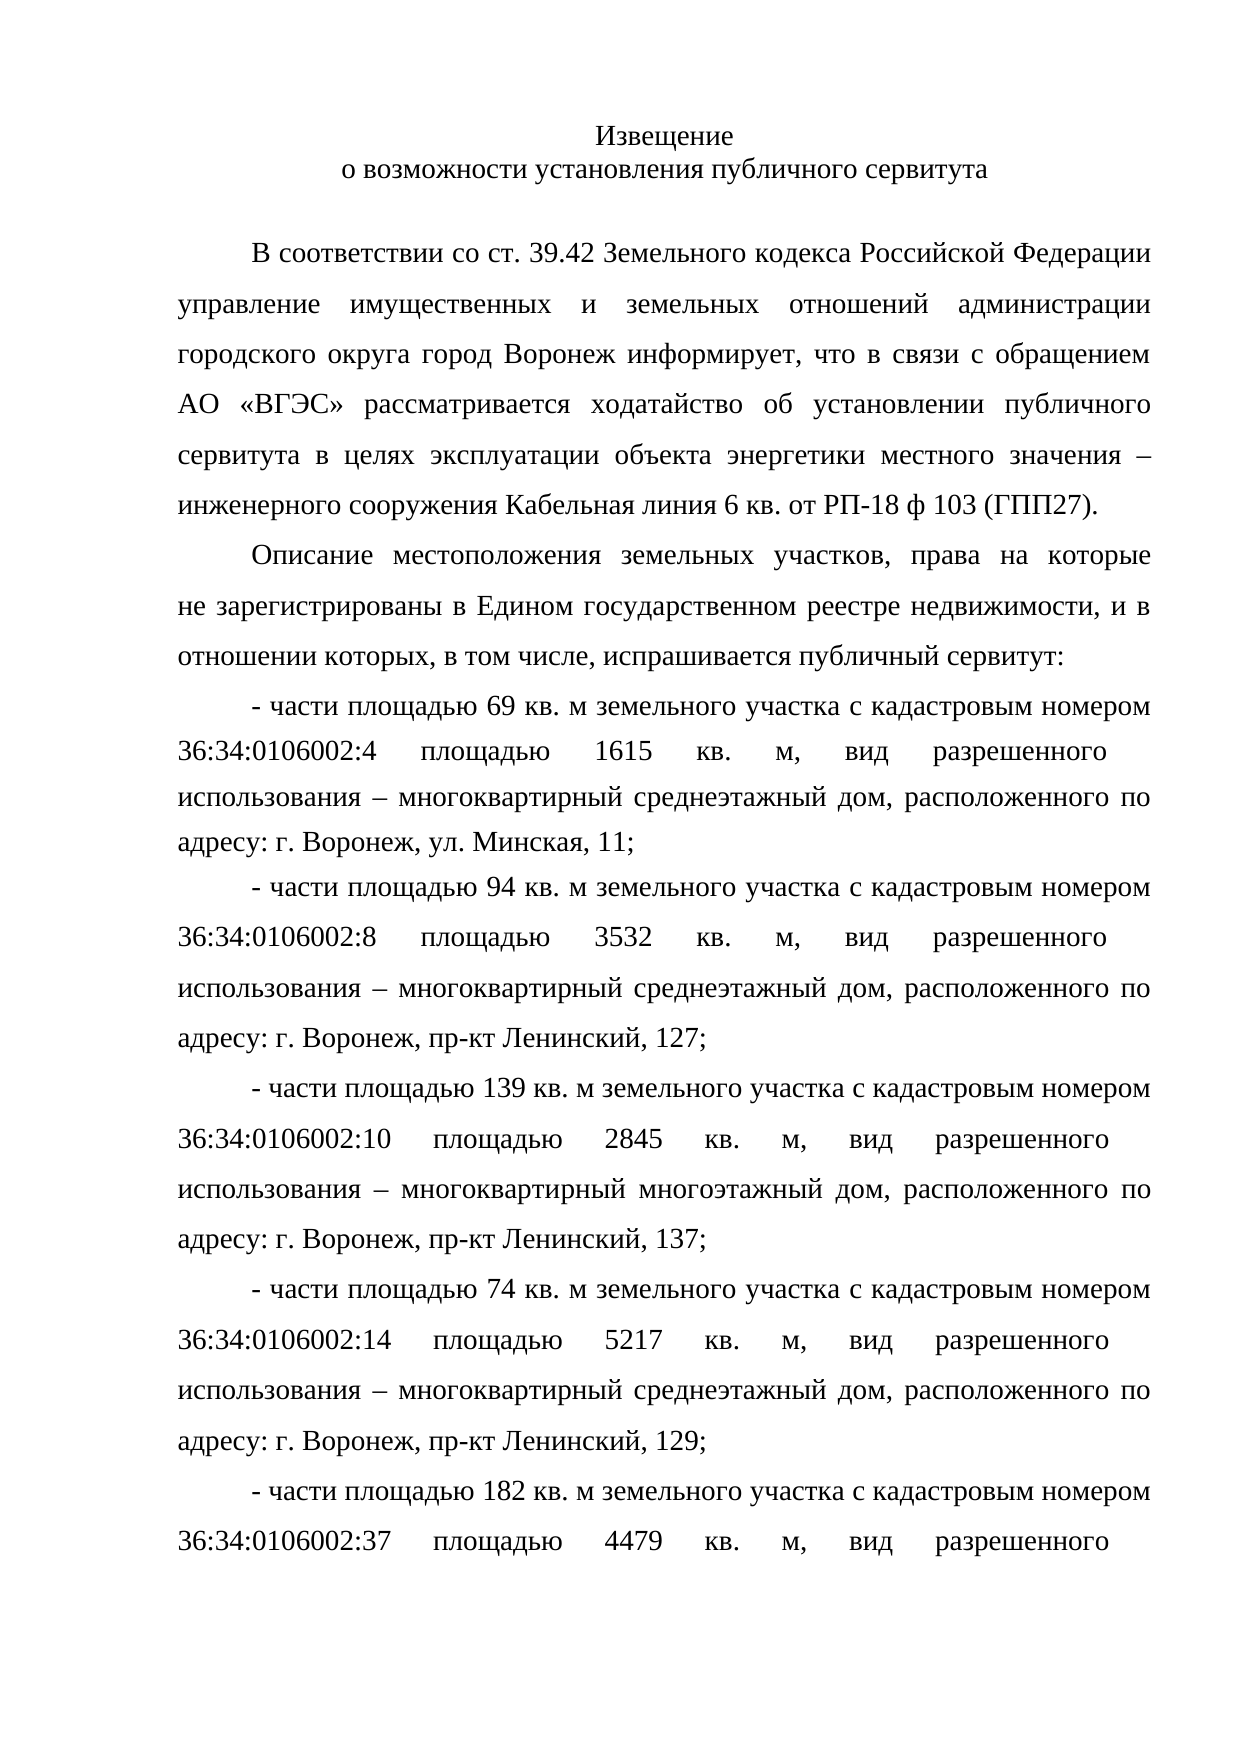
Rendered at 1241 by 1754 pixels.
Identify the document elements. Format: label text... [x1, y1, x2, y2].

text - части площадью 94 кв. м земельного участка с кадастровым номером 36:34:0106002:8 площадью 3532 кв. м, вид разрешенного использования – многоквартирный среднеэтажный дом, расположенного по адресу: г. Воронеж, пр-кт Ленинский, 127; [177, 869, 1152, 1054]
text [177, 1473, 1152, 1557]
text - части площадью 139 кв. м земельного участка с кадастровым номером 36:34:0106002:10 площадью 2845 кв. м, вид разрешенного использования – многоквартирный многоэтажный дом, расположенного по адресу: г. Воронеж, пр-кт Ленинский, 137; [177, 1070, 1152, 1255]
text - части площадью 69 кв. м земельного участка с кадастровым номером 36:34:0106002:4 площадью 1615 кв. м, вид разрешенного использования – многоквартирный среднеэтажный дом, расположенного по адресу: г. Воронеж, ул. Минская, 11; [177, 688, 1152, 857]
text В соответствии со ст. 39.42 Земельного кодекса Российской Федерации управление имущественных и земельных отношений администрации городского округа город Воронеж информирует, что в связи с обращением АО «ВГЭС» рассматривается ходатайство об установлении публичного сервитута в целях эксплуатации объекта энергетики местного значения – инженерного сооружения Кабельная линия 6 кв. от РП-18 ф 103 (ГПП27). [177, 236, 1152, 521]
text - части площадью 74 кв. м земельного участка с кадастровым номером 36:34:0106002:14 площадью 5217 кв. м, вид разрешенного использования – многоквартирный среднеэтажный дом, расположенного по адресу: г. Воронеж, пр-кт Ленинский, 129; [177, 1272, 1152, 1456]
text Описание местоположения земельных участков, права на которые не зарегистрированы в Едином государственном реестре недвижимости, и в отношении которых, в том числе, испрашивается публичный сервитут: [177, 537, 1152, 672]
text Извещение [177, 118, 1152, 152]
text о возможности установления публичного сервитута [177, 152, 1152, 185]
